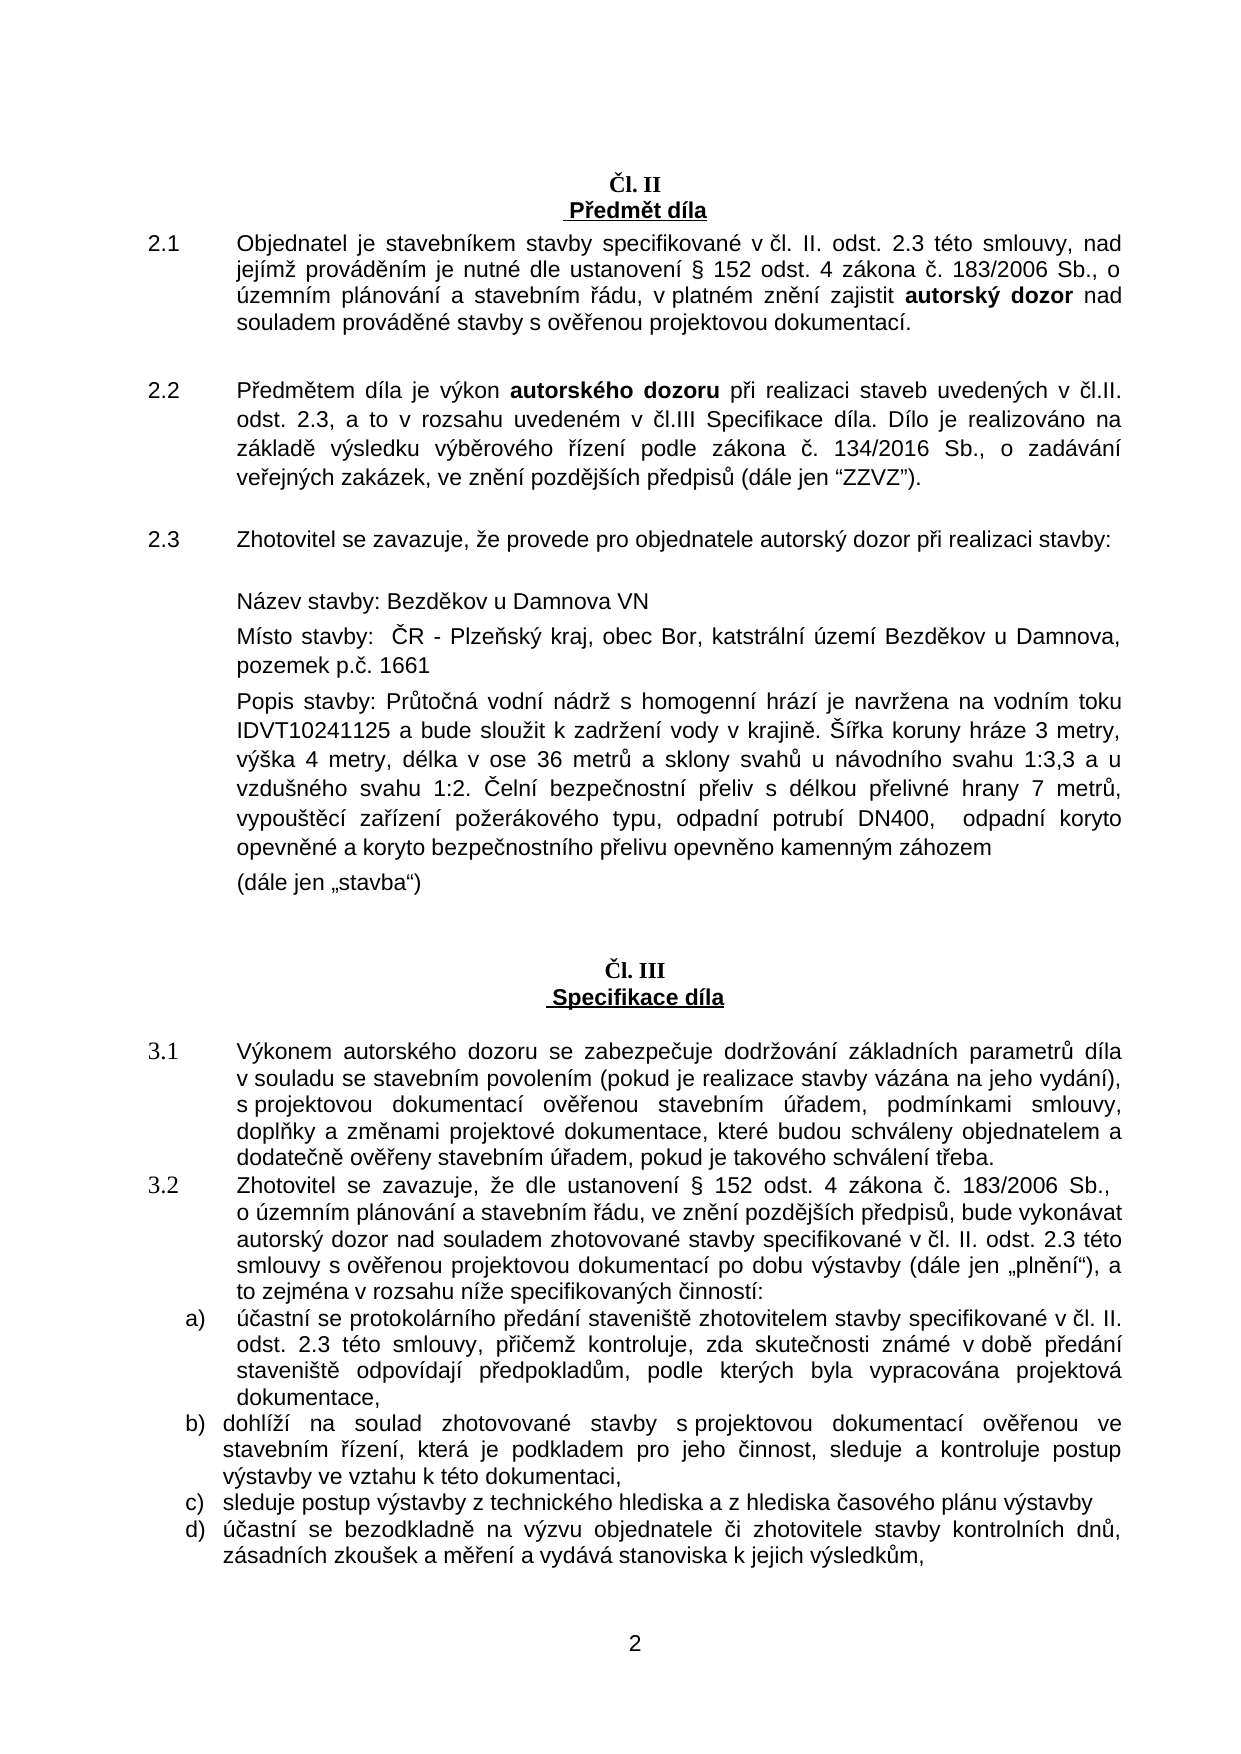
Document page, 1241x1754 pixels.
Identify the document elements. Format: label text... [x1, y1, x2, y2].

list účastní se protokolárního předání staveniště zhotovitelem stavby specifikované v čl. II. odst. 2.3 této smlouvy, přičemž kontroluje, zda skutečnosti známé v době předání staveniště odpovídají předpokladům, podle kterých byla vypracována projektová dokumentace, [185, 1305, 1122, 1410]
list Zhotovitel se zavazuje, že dle ustanovení § 152 odst. 4 zákona č. 183/2006 Sb., o územním plánování a stavebním řádu, ve znění pozdějších předpisů, bude vykonávat autorský dozor nad souladem zhotovované stavby specifikované v čl. II. odst. 2.3 této smlouvy s ověřenou projektovou dokumentací po dobu výstavby (dále jen „plnění“), a to zejména v rozsahu níže specifikovaných činností: [148, 1171, 1122, 1305]
list účastní se bezodkladně na výzvu objednatele či zhotovitele stavby kontrolních dnů, zásadních zkoušek a měření a vydává stanoviska k jejich výsledkům, [185, 1516, 1122, 1568]
text Čl. III [148, 957, 1122, 984]
text Specifikace díla [148, 984, 1122, 1010]
list Výkonem autorského dozoru se zabezpečuje dodržování základních parametrů díla v souladu se stavebním povolením (pokud je realizace stavby vázána na jeho vydání), s projektovou dokumentací ověřenou stavebním úřadem, podmínkami smlouvy, doplňky a změnami projektové dokumentace, které budou schváleny objednatelem a dodatečně ověřeny stavebním úřadem, pokud je takového schválení třeba. [148, 1036, 1122, 1171]
text Název stavby: Bezděkov u Damnova VN [236, 585, 1122, 614]
list sleduje postup výstavby z technického hlediska a z hlediska časového plánu výstavby [185, 1489, 1122, 1516]
list Zhotovitel se zavazuje, že provede pro objednatele autorský dozor při realizaci stavby: [148, 523, 1122, 552]
list dohlíží na soulad zhotovované stavby s projektovou dokumentací ověřenou ve stavebním řízení, která je podkladem pro jeho činnost, sleduje a kontroluje postup výstavby ve vztahu k této dokumentaci, [185, 1410, 1122, 1489]
text Předmět díla [148, 197, 1122, 223]
text Místo stavby: ČR - Plzeňský kraj, obec Bor, katstrální území Bezděkov u Damnova, pozemek p.č. 1661 [236, 621, 1122, 679]
list Objednatel je stavebníkem stavby specifikované v čl. II. odst. 2.3 této smlouvy, nad jejímž prováděním je nutné dle ustanovení § 152 odst. 4 zákona č. 183/2006 Sb., o územním plánování a stavebním řádu, v platném znění zajistit autorský dozor nad souladem prováděné stavby s ověřenou projektovou dokumentací. [148, 230, 1122, 335]
list Předmětem díla je výkon autorského dozoru při realizaci staveb uvedených v čl.II. odst. 2.3, a to v rozsahu uvedeném v čl.III Specifikace díla. Dílo je realizováno na základě výsledku výběrového řízení podle zákona č. 134/2016 Sb., o zadávání veřejných zakázek, ve znění pozdějších předpisů (dále jen “ZZVZ”). [148, 374, 1122, 491]
text Popis stavby: Průtočná vodní nádrž s homogenní hrází je navržena na vodním toku IDVT10241125 a bude sloužit k zadržení vody v krajině. Šířka koruny hráze 3 metry, výška 4 metry, délka v ose 36 metrů a sklony svahů u návodního svahu 1:3,3 a u vzdušného svahu 1:2. Čelní bezpečnostní přeliv s délkou přelivné hrany 7 metrů, vypouštěcí zařízení požerákového typu, odpadní potrubí DN400, odpadní koryto opevněné a koryto bezpečnostního přelivu opevněno kamenným záhozem [236, 685, 1122, 860]
text (dále jen „stavba“) [148, 866, 1122, 896]
text Čl. II [148, 171, 1122, 197]
